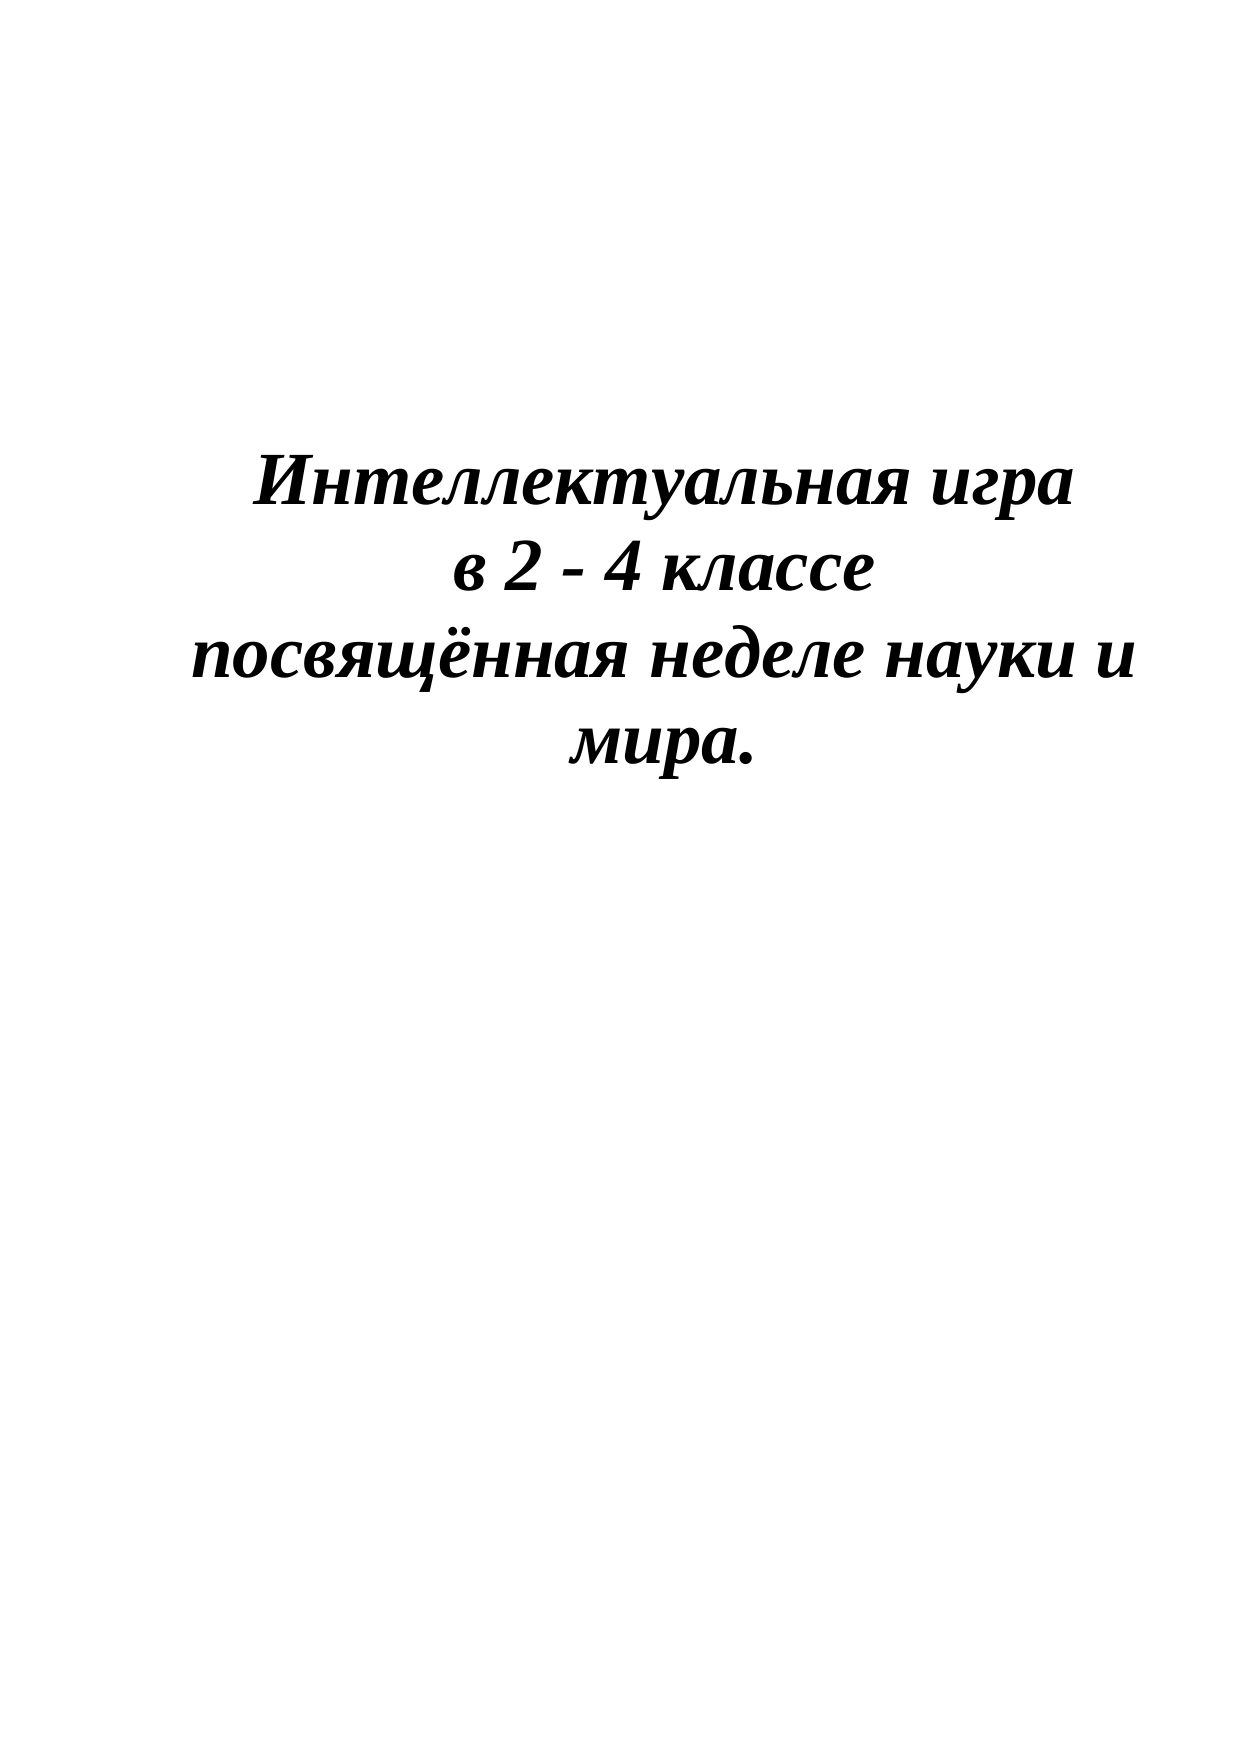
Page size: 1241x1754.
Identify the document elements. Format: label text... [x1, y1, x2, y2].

text посвящённая неделе науки и мира. [177, 607, 1152, 779]
text Интеллектуальная игра [177, 434, 1152, 521]
text в 2 - 4 классе [177, 521, 1152, 607]
